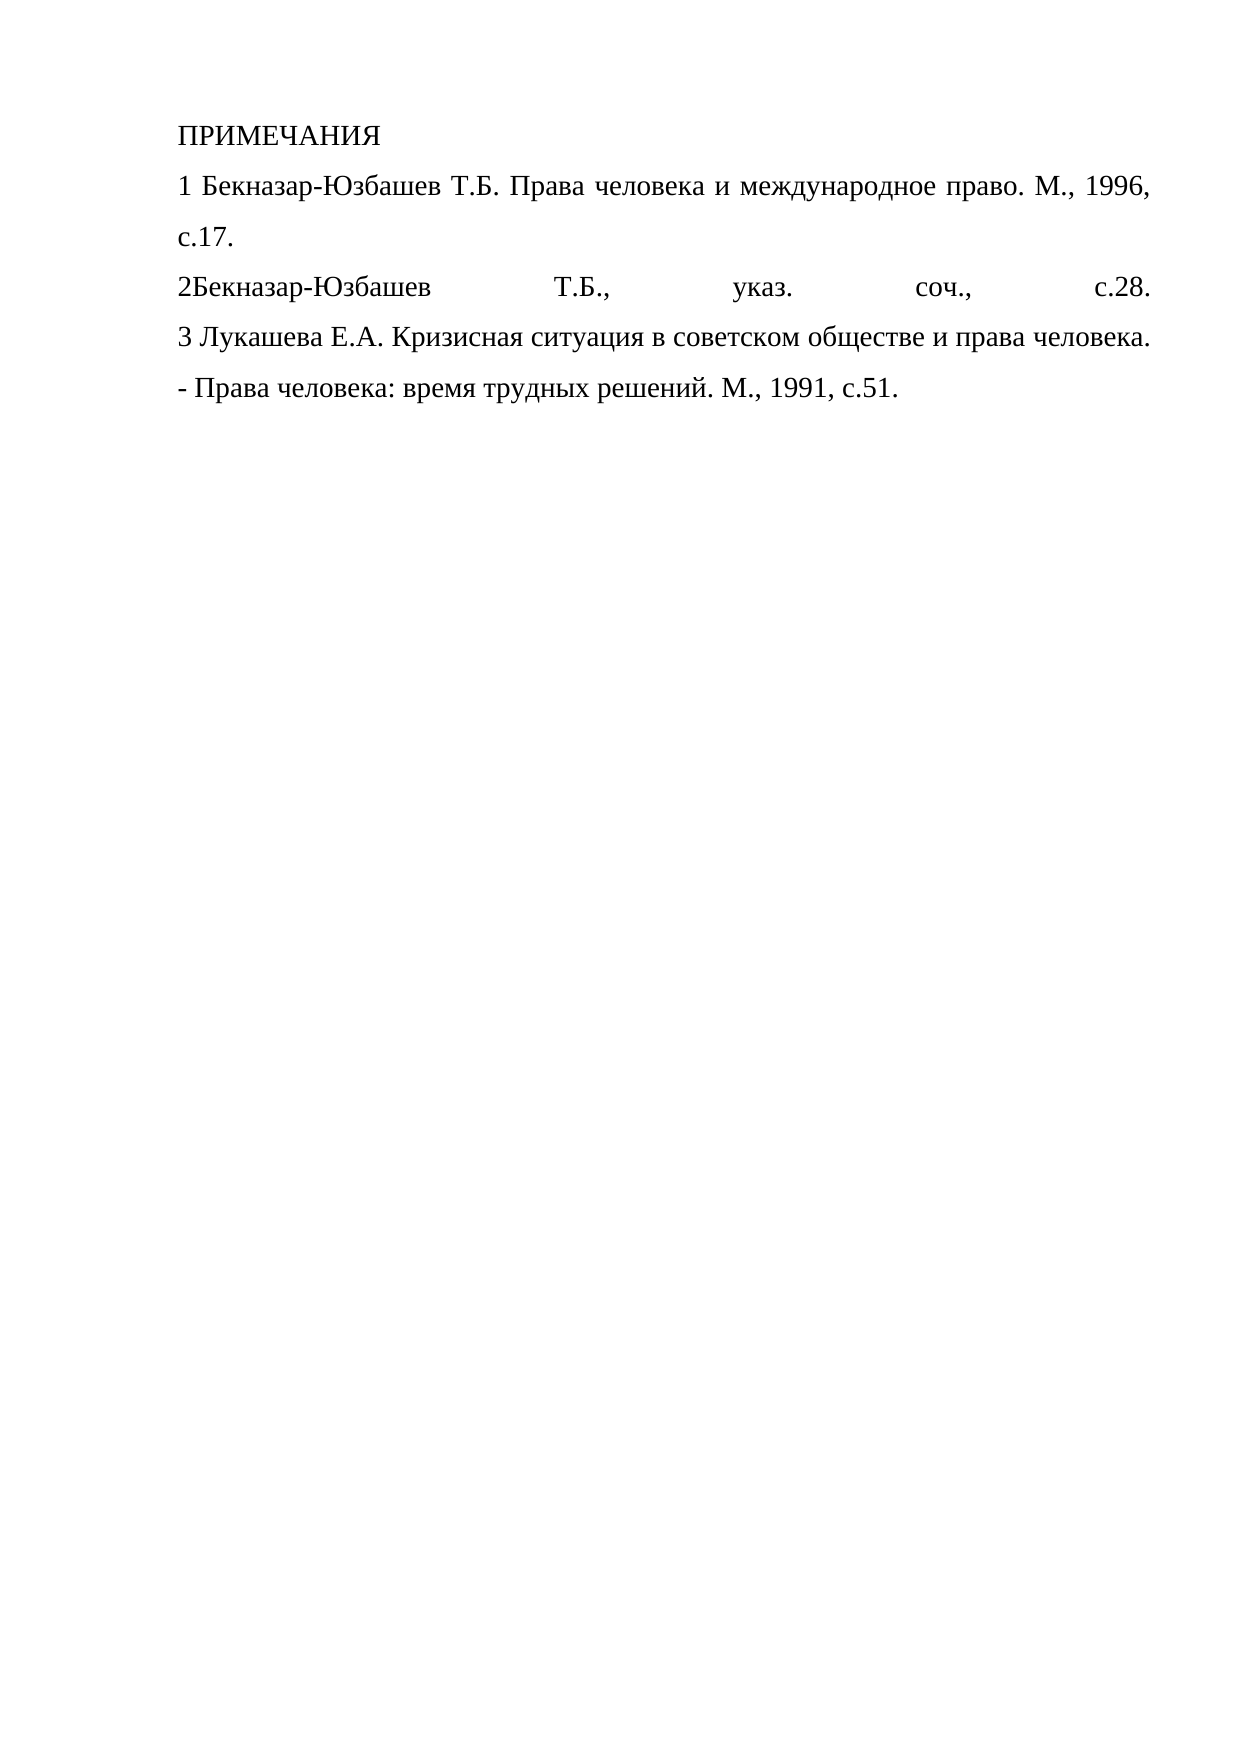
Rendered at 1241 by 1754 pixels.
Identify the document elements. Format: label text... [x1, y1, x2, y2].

text ПРИМЕЧАНИЯ 1 Бекназар-Юзбашев Т.Б. Права человека и международное право. М., 1996, с.17. 2Бекназар-Юзбашев Т.Б., указ. соч., с.28. 3 Лукашева Е.А. Кризисная ситуация в советском обществе и права человека. - Права человека: время трудных решений. М., 1991, с.51. [177, 118, 1152, 403]
